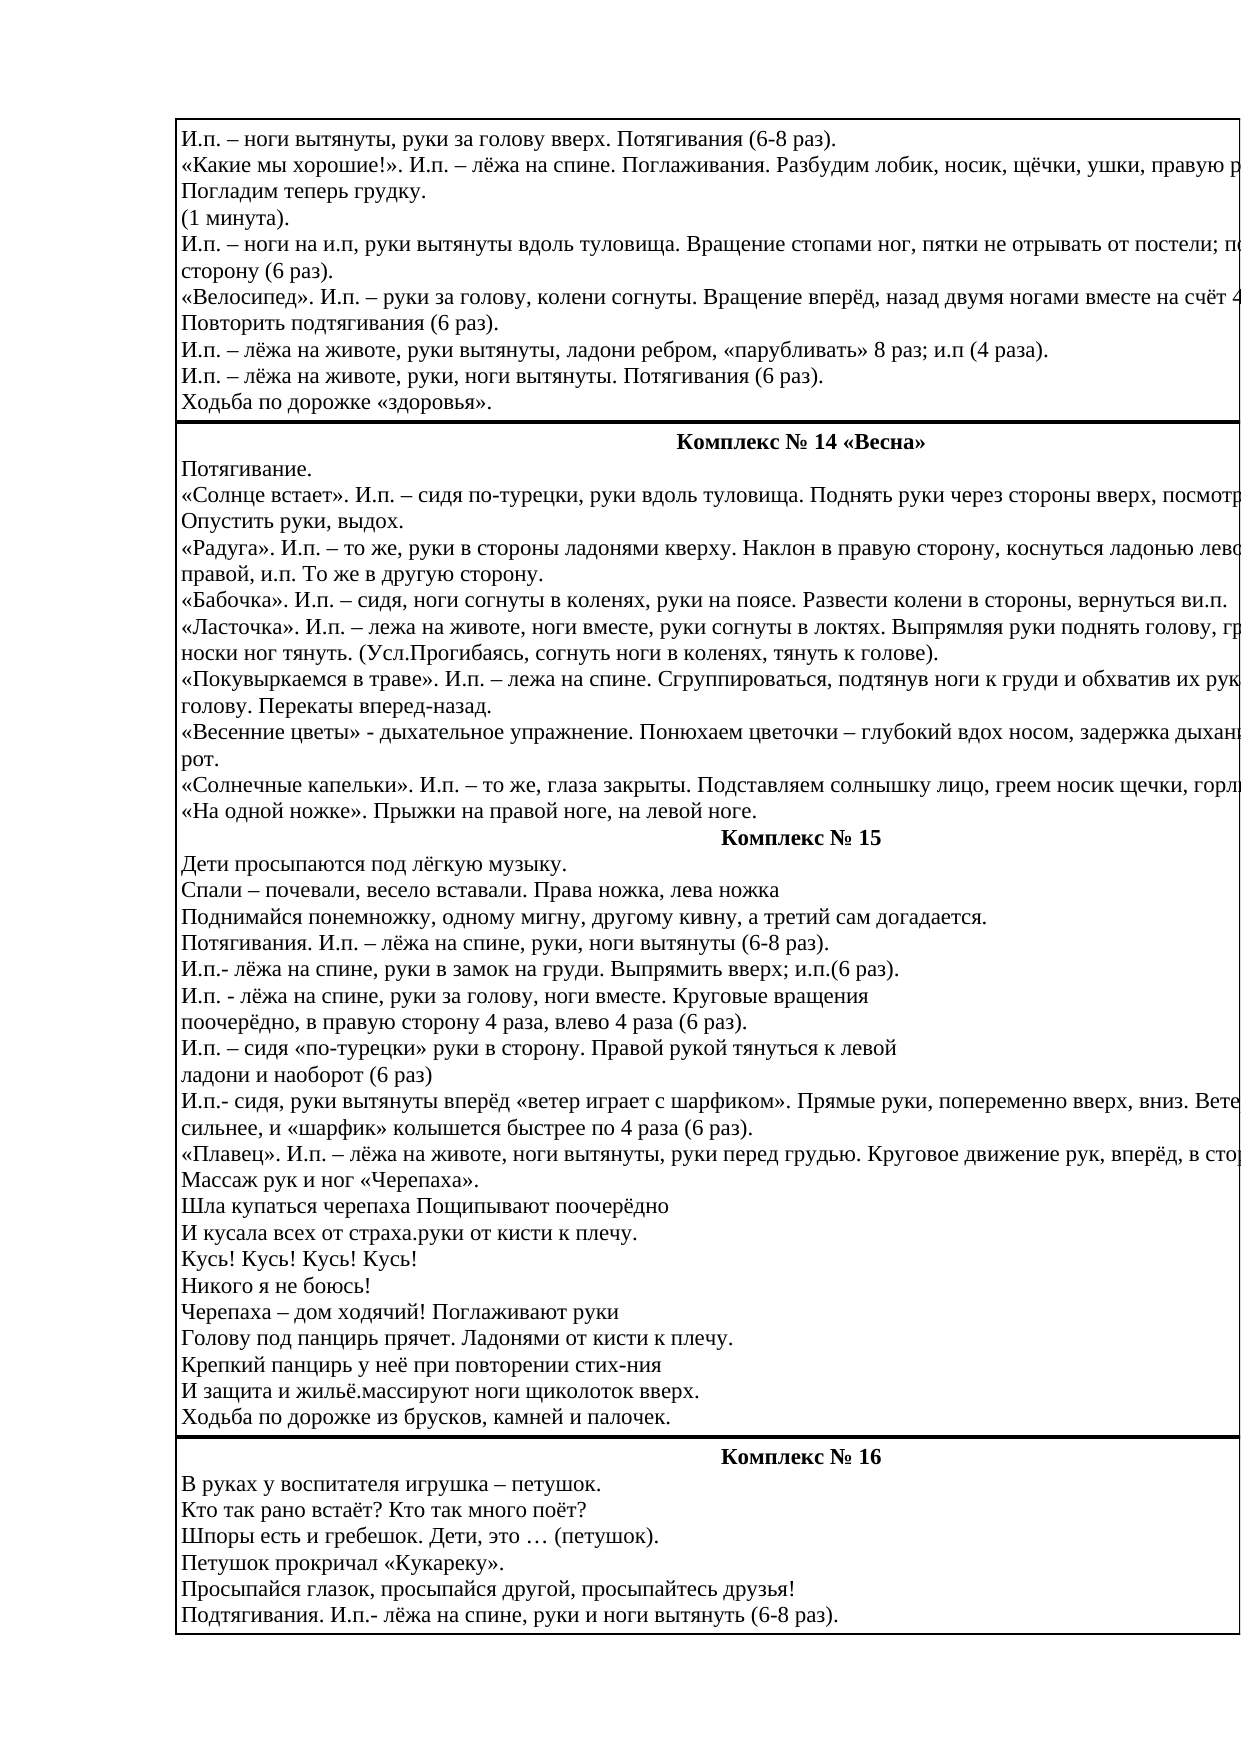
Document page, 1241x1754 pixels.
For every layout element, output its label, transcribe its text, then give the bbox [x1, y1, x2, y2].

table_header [177, 120, 1239, 419]
table_header Комплекс № 14 «Весна» Потягивание. «Солнце встает». И.п. – сидя по-турецки, руки вдоль туловища. Поднять руки через стороны вверх, посмотреть на руки, вдох. Опустить руки, выдох. «Радуга». И.п. – то же, руки в стороны ладонями кверху. Наклон в правую сторону, коснуться ладонью левой руки ладони правой, и.п. То же в другую сторону. «Бабочка». И.п. – сидя, ноги согнуты в коленях, руки на поясе. Развести колени в стороны, вернуться ви.п. «Ласточка». И.п. – лежа на животе, ноги вместе, руки согнуты в локтях. Выпрямляя руки поднять голову, грудь, прогнуться, носки ног тянуть. (Усл.Прогибаясь, согнуть ноги в коленях, тянуть к голове). «Покувыркаемся в траве». И.п. – лежа на спине. Сгруппироваться, подтянув ноги к груди и обхватив их руками, пригнуть голову. Перекаты вперед-назад. «Весенние цветы» - дыхательное упражнение. Понюхаем цветочки – глубокий вдох носом, задержка дыхания. Выдох через рот. «Солнечные капельки». И.п. – то же, глаза закрыты. Подставляем солнышку лицо, греем носик щечки, горлышко. «На одной ножке». Прыжки на правой ноге, на левой ноге. Комплекс № 15 Дети просыпаются под лёгкую музыку. Спали – почевали, весело вставали. Права ножка, лева ножка Поднимайся понемножку, одному мигну, другому кивну, а третий сам догадается. Потягивания. И.п. – лёжа на спине, руки, ноги вытянуты (6-8 раз). И.п.- лёжа на спине, руки в замок на груди. Выпрямить вверх; и.п.(6 раз). И.п. - лёжа на спине, руки за голову, ноги вместе. Круговые вращения поочерёдно, в правую сторону 4 раза, влево 4 раза (6 раз). И.п. – сидя «по-турецки» руки в сторону. Правой рукой тянуться к левой ладони и наоборот (6 раз) И.п.- сидя, руки вытянуты вперёд «ветер играет с шарфиком». Прямые руки, попеременно вверх, вниз. Ветерок подул сильнее, и «шарфик» колышется быстрее по 4 раза (6 раз). «Плавец». И.п. – лёжа на животе, ноги вытянуты, руки перед грудью. Круговое движение рук, вперёд, в сторону. И.п. (6 раз). Массаж рук и ног «Черепаха». Шла купаться черепаха Пощипывают поочерёдно И кусала всех от страха.руки от кисти к плечу. Кусь! Кусь! Кусь! Кусь! Никого я не боюсь! Черепаха – дом ходячий! Поглаживают руки Голову под панцирь прячет. Ладонями от кисти к плечу. Крепкий панцирь у неё при повторении стих-ния И защита и жильё.массируют ноги щиколоток вверх. Ходьба по дорожке из брусков, камней и палочек. [177, 424, 1239, 1434]
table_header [177, 1439, 1239, 1632]
